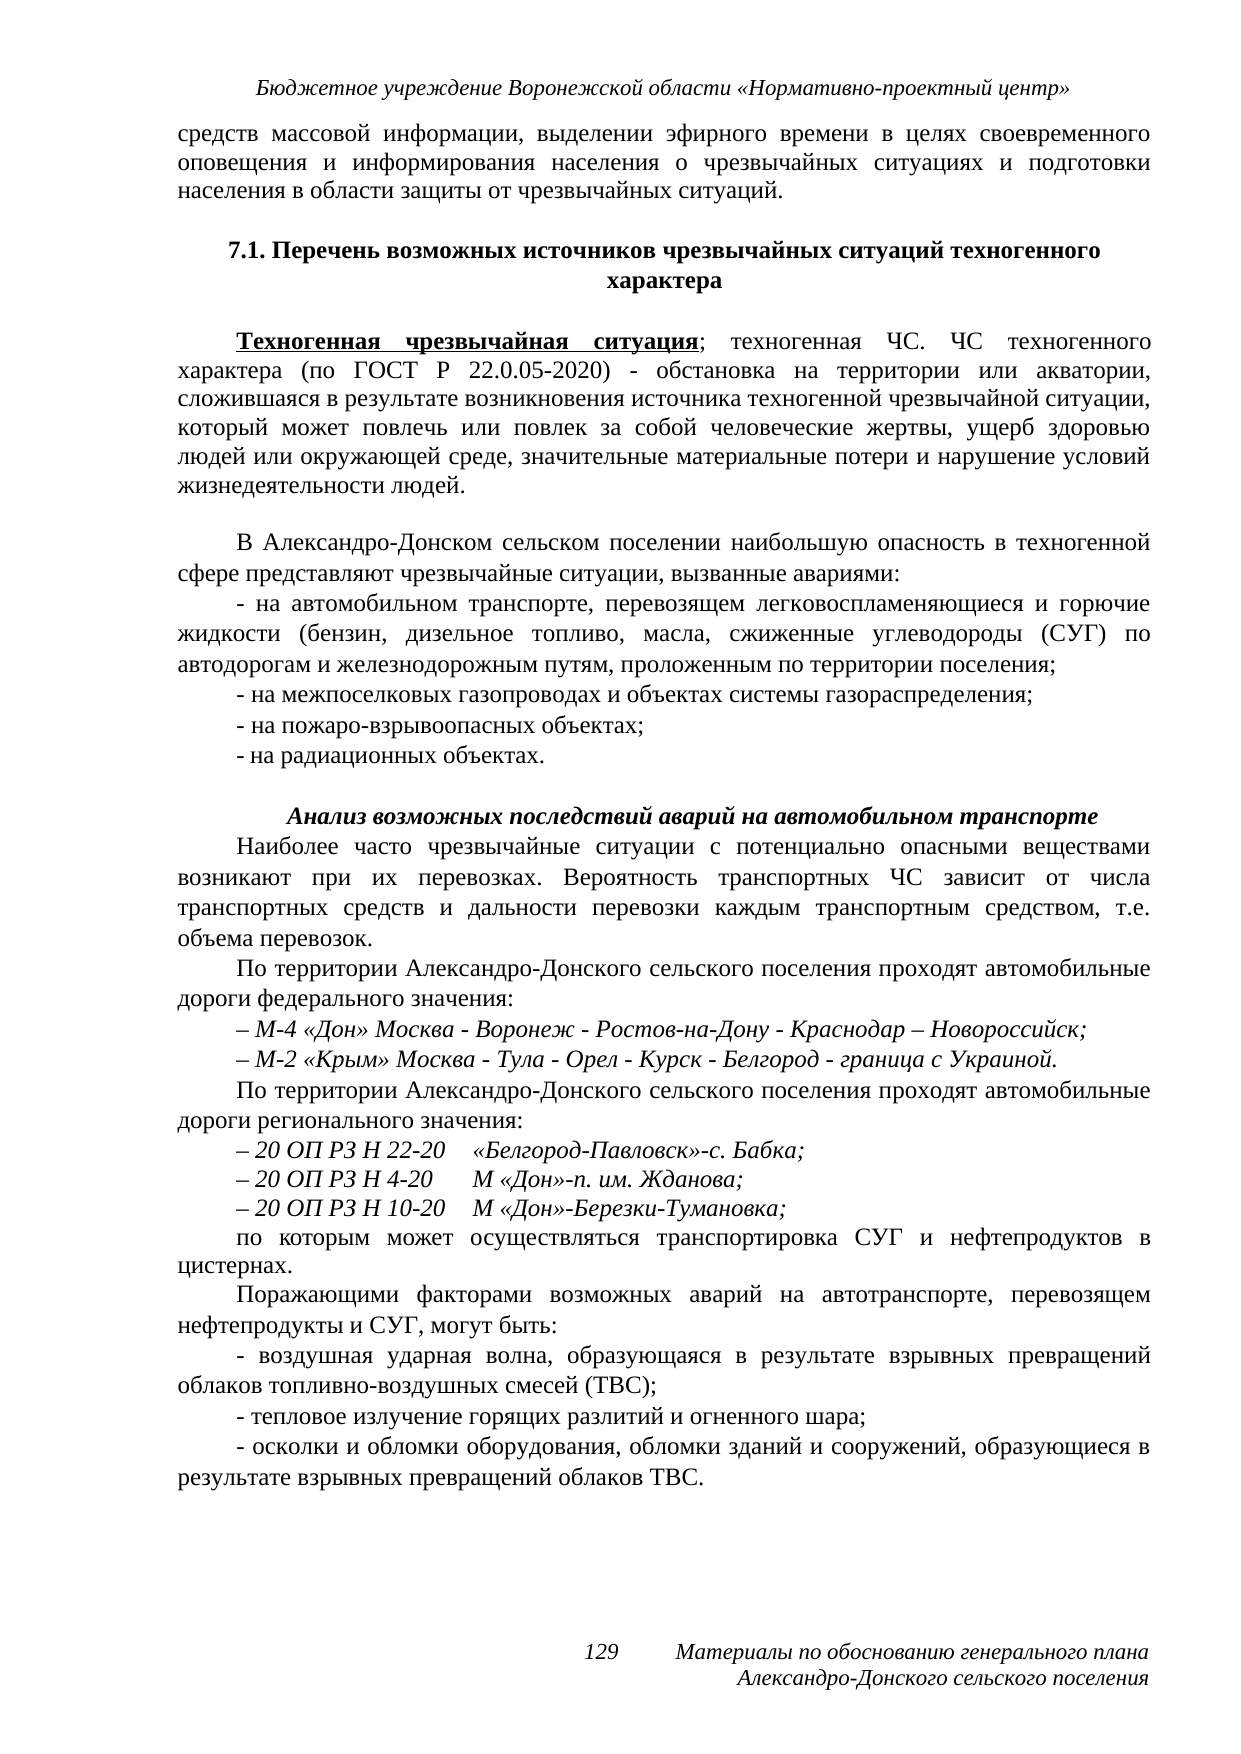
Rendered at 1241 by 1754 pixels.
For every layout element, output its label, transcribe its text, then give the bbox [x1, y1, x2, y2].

text - на автомобильном транспорте, перевозящем легковоспламеняющиеся и горючие жидкости (бензин, дизельное топливо, масла, сжиженные углеводороды (СУГ) по автодорогам и железнодорожным путям, проложенным по территории поселения; [177, 588, 1152, 678]
text – 20 ОП РЗ Н 10-20 М «Дон»-Березки-Тумановка; [177, 1193, 1152, 1222]
text Техногенная чрезвычайная ситуация; техногенная ЧС. ЧС техногенного характера (по ГОСТ Р 22.0.05-2020) - обстановка на территории или акватории, сложившаяся в результате возникновения источника техногенной чрезвычайной ситуации, который может повлечь или повлек за собой человеческие жертвы, ущерб здоровью людей или окружающей среде, значительные материальные потери и нарушение условий жизнедеятельности людей. [177, 326, 1152, 498]
text - на пожаро-взрывоопасных объектах; [177, 710, 1152, 738]
text Поражающими факторами возможных аварий на автотранспорте, перевозящем нефтепродукты и СУГ, могут быть: [177, 1279, 1152, 1338]
text Наиболее часто чрезвычайные ситуации с потенциально опасными веществами возникают при их перевозках. Вероятность транспортных ЧС зависит от числа транспортных средств и дальности перевозки каждым транспортным средством, т.е. объема перевозок. [177, 831, 1152, 951]
text – 20 ОП РЗ Н 4-20 М «Дон»-п. им. Жданова; [177, 1164, 1152, 1193]
text – М-4 «Дон» Москва - Воронеж - Ростов-на-Дону - Краснодар – Новороссийск; [177, 1014, 1152, 1043]
text 7.1. Перечень возможных источников чрезвычайных ситуаций техногенного характера [177, 235, 1152, 294]
text - на межпоселковых газопроводах и объектах системы газораспределения; [177, 679, 1152, 708]
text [177, 118, 1152, 204]
text – 20 ОП РЗ Н 22-20 «Белгород-Павловск»-с. Бабка; [177, 1136, 1152, 1164]
text - осколки и обломки оборудования, обломки зданий и сооружений, образующиеся в результате взрывных превращений облаков ТВС. [177, 1431, 1152, 1491]
text – М-2 «Крым» Москва - Тула - Орел - Курск - Белгород - граница с Украиной. [177, 1044, 1152, 1073]
text по которым может осуществляться транспортировка СУГ и нефтепродуктов в цистернах. [177, 1222, 1152, 1279]
text - тепловое излучение горящих разлитий и огненного шара; [177, 1401, 1152, 1430]
text - на радиационных объектах. [177, 740, 1152, 769]
text В Александро-Донском сельском поселении наибольшую опасность в техногенной сфере представляют чрезвычайные ситуации, вызванные авариями: [177, 527, 1152, 586]
text - воздушная ударная волна, образующаяся в результате взрывных превращений облаков топливно-воздушных смесей (ТВС); [177, 1340, 1152, 1399]
text По территории Александро-Донского сельского поселения проходят автомобильные дороги регионального значения: [177, 1075, 1152, 1134]
text По территории Александро-Донского сельского поселения проходят автомобильные дороги федерального значения: [177, 953, 1152, 1012]
text Анализ возможных последствий аварий на автомобильном транспорте [177, 801, 1152, 830]
